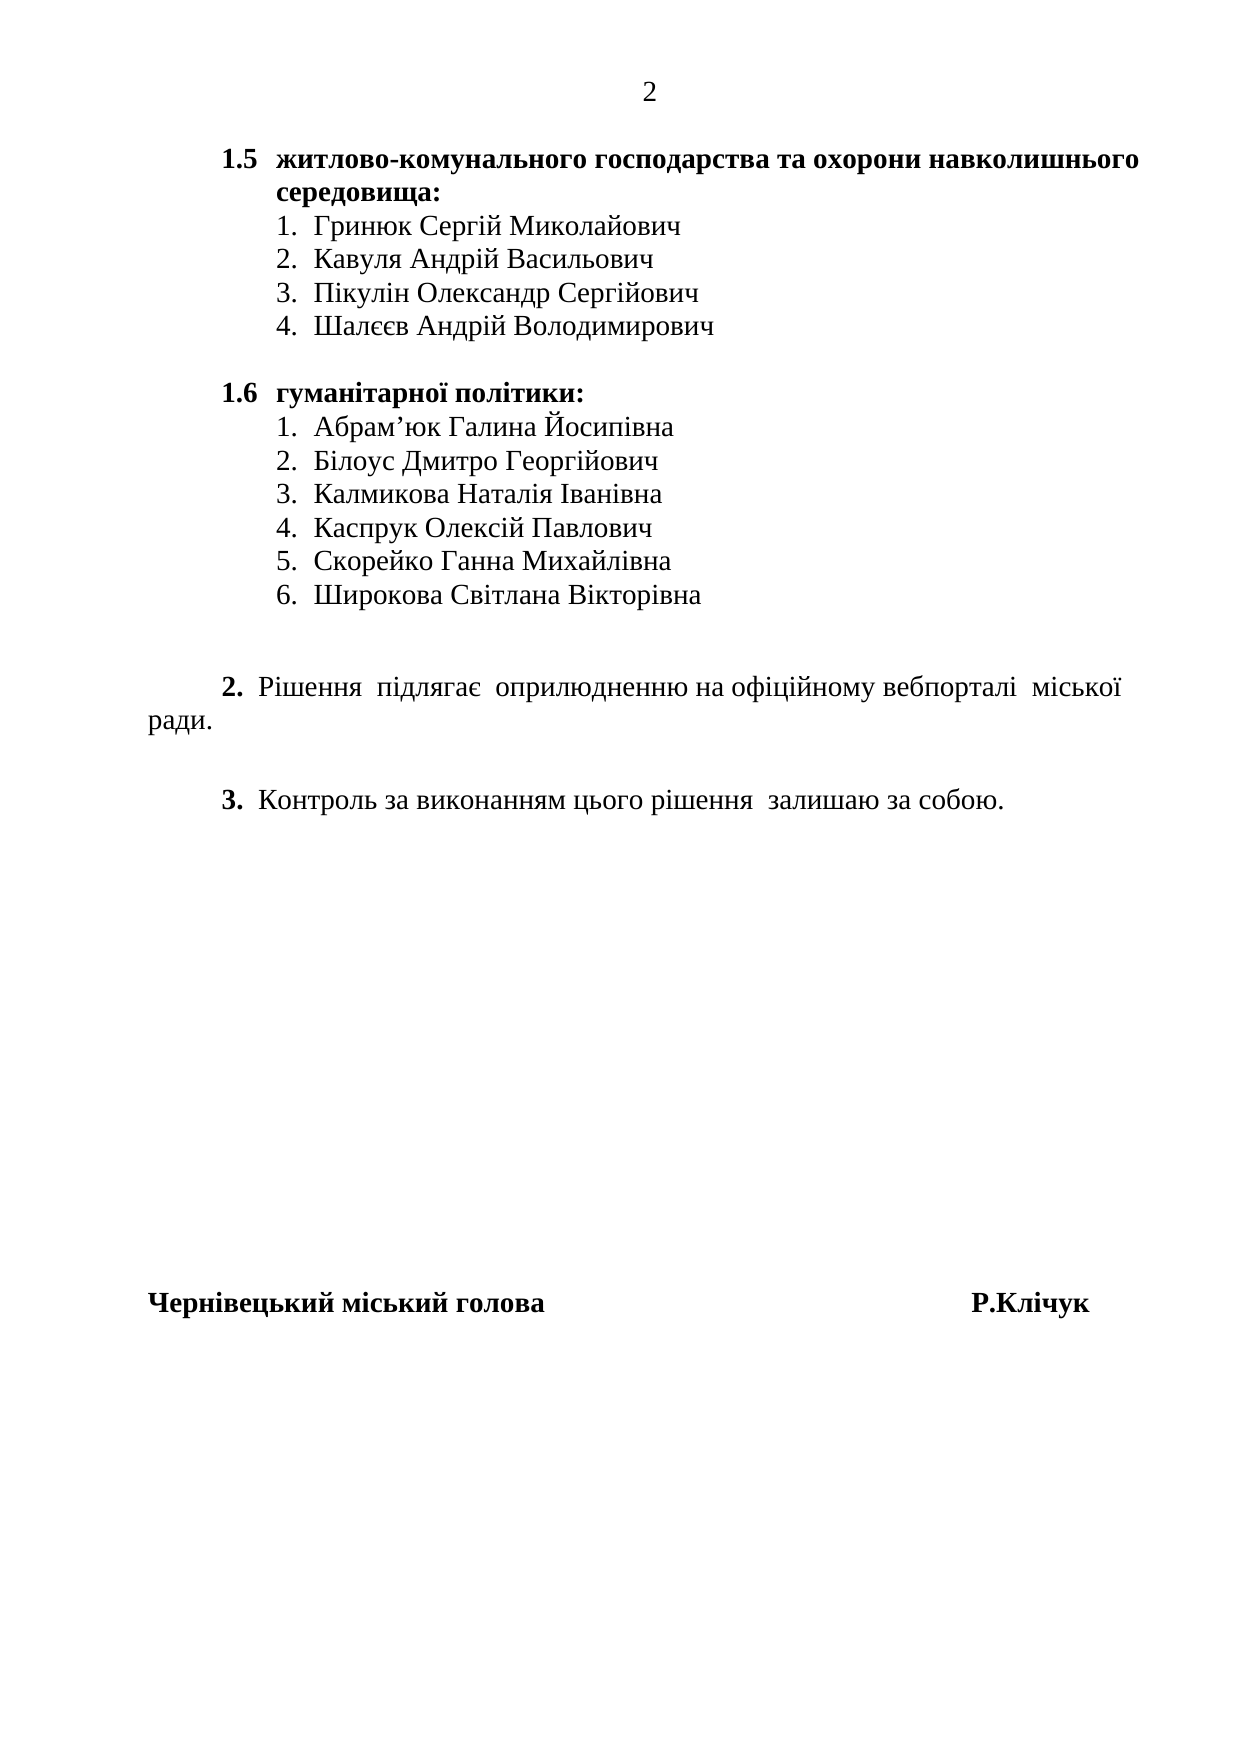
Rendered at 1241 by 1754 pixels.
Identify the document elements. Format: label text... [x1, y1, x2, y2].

list Кавуля Андрій Васильович [276, 241, 1152, 275]
list середовища: [276, 174, 1152, 208]
text Чернівецький міський голова Р.Клічук [148, 1285, 1152, 1319]
list Широкова Світлана Вікторівна [276, 577, 1152, 610]
list Білоус Дмитро Георгійович [276, 443, 1152, 476]
list Каспрук Олексій Павлович [276, 510, 1152, 543]
list житлово-комунального господарства та охорони навколишнього [221, 141, 1152, 174]
list Шалєєв Андрій Володимирович [276, 308, 1152, 342]
list Гринюк Сергій Миколайович [276, 208, 1152, 241]
list Пікулін Олександр Сергійович [276, 275, 1152, 308]
text ради. [148, 702, 1152, 736]
list Абрам’юк Галина Йосипівна [276, 409, 1152, 443]
text 3. Контроль за виконанням цього рішення залишаю за собою. [148, 782, 1152, 816]
list Скорейко Ганна Михайлівна [276, 543, 1152, 577]
text 2. Рішення підлягає оприлюдненню на офіційному вебпорталі міської [221, 669, 1152, 702]
list Калмикова Наталія Іванівна [276, 476, 1152, 510]
list гуманітарної політики: [221, 376, 1152, 409]
